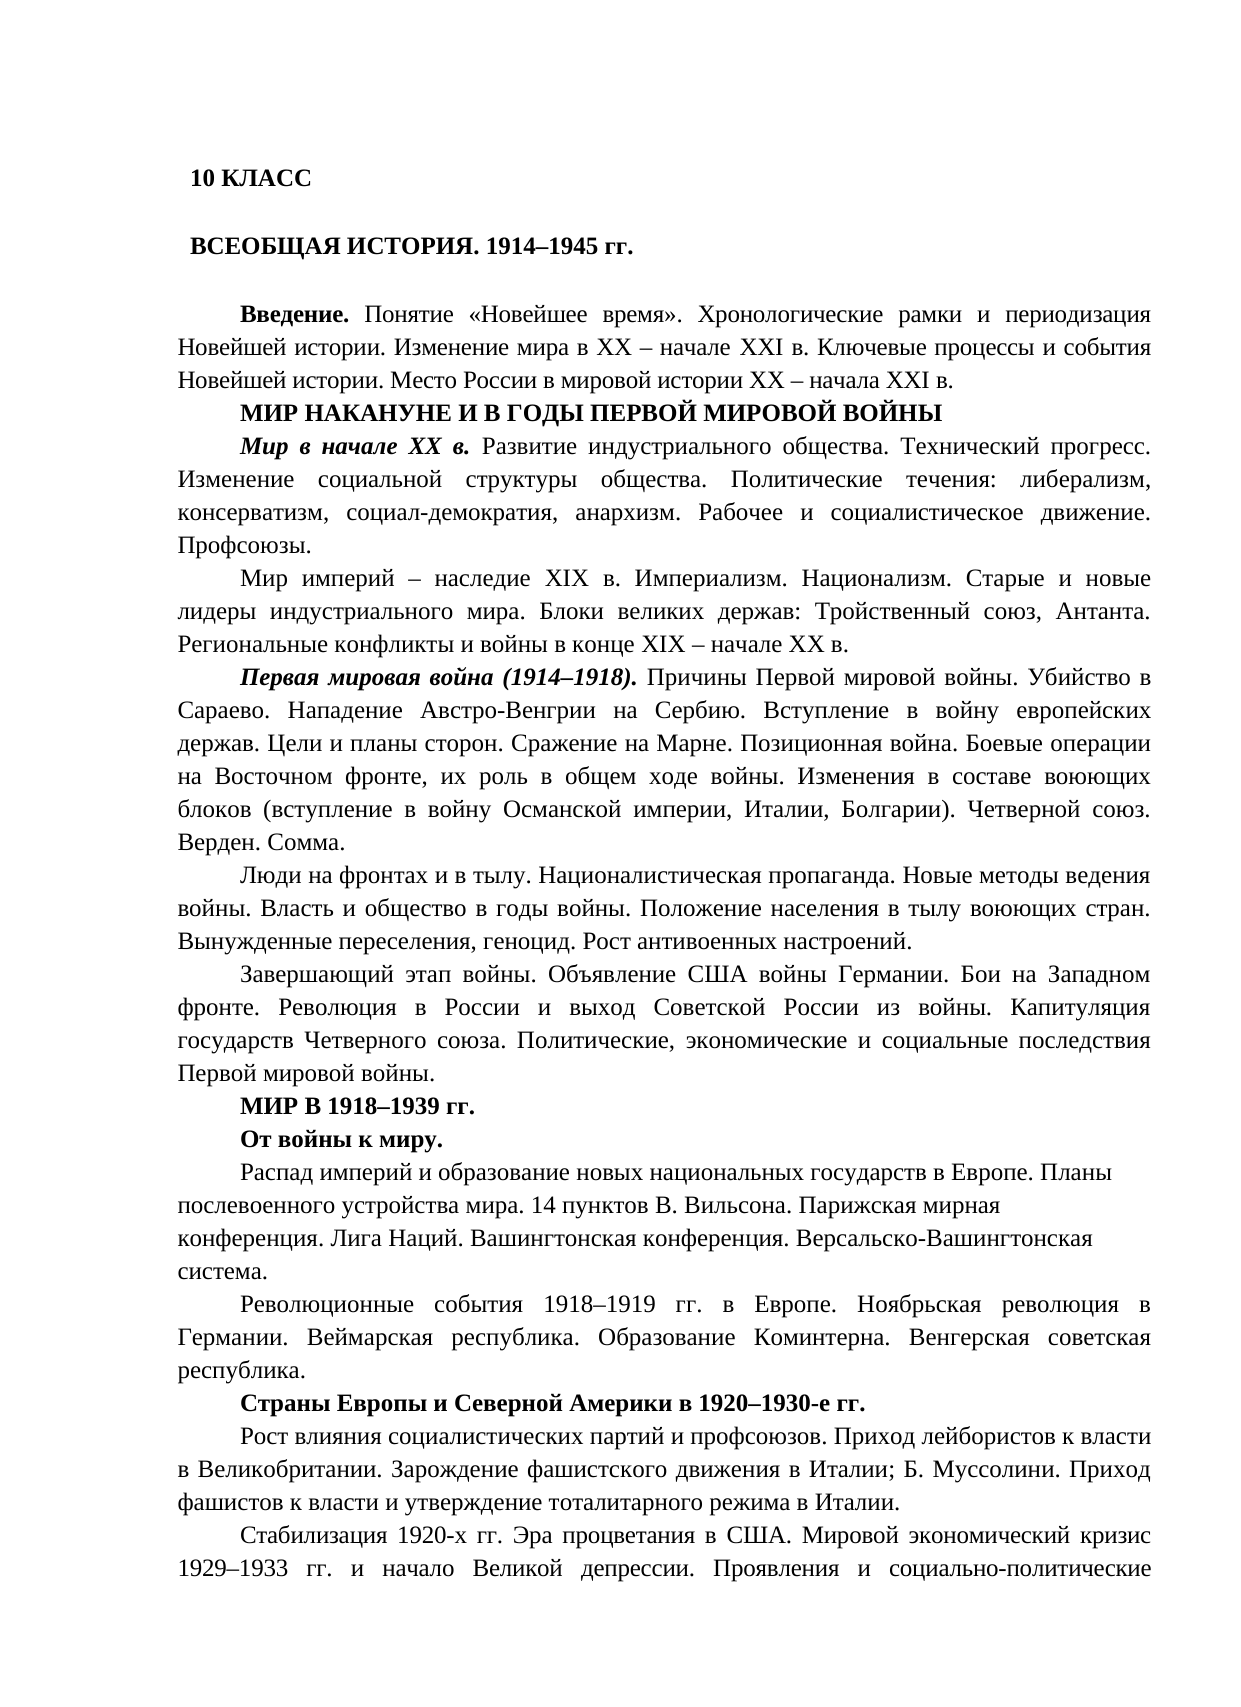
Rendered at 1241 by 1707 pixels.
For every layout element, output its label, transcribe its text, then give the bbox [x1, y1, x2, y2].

text Введение. Понятие «Новейшее время». Хронологические рамки и периодизация Новейшей истории. Изменение мира в ХХ – начале XXI в. Ключевые процессы и события Новейшей истории. Место России в мировой истории ХХ – начала XXI в. [177, 299, 1152, 393]
text Распад империй и образование новых национальных государств в Европе. Планы послевоенного устройства мира. 14 пунктов В. Вильсона. Парижская мирная конференция. Лига Наций. Вашингтонская конференция. Версальско-Вашингтонская система. [177, 1157, 1152, 1285]
text Революционные события 1918–1919 гг. в Европе. Ноябрьская революция в Германии. Веймарская республика. Образование Коминтерна. Венгерская советская республика. [177, 1289, 1152, 1384]
text Завершающий этап войны. Объявление США войны Германии. Бои на Западном фронте. Революция в России и выход Советской России из войны. Капитуляция государств Четверного союза. Политические, экономические и социальные последствия Первой мировой войны. [177, 959, 1152, 1087]
text 10 КЛАСС [190, 163, 1152, 191]
text Мир империй – наследие XIX в. Империализм. Национализм. Старые и новые лидеры индустриального мира. Блоки великих держав: Тройственный союз, Антанта. Региональные конфликты и войны в конце XIX – начале ХХ в. [177, 563, 1152, 658]
text Первая мировая война (1914–1918). Причины Первой мировой войны. Убийство в Сараево. Нападение Австро-Венгрии на Сербию. Вступление в войну европейских держав. Цели и планы сторон. Сражение на Марне. Позиционная война. Боевые операции на Восточном фронте, их роль в общем ходе войны. Изменения в составе воюющих блоков (вступление в войну Османской империи, Италии, Болгарии). Четверной союз. Верден. Сомма. [177, 662, 1152, 856]
text Страны Европы и Северной Америки в 1920–1930-е гг. [177, 1388, 1152, 1417]
text Рост влияния социалистических партий и профсоюзов. Приход лейбористов к власти в Великобритании. Зарождение фашистского движения в Италии; Б. Муссолини. Приход фашистов к власти и утверждение тоталитарного режима в Италии. [177, 1421, 1152, 1516]
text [177, 1521, 1152, 1582]
text ВСЕОБЩАЯ ИСТОРИЯ. 1914–1945 гг. [190, 231, 1152, 259]
text Мир в начале ХХ в. Развитие индустриального общества. Технический прогресс. Изменение социальной структуры общества. Политические течения: либерализм, консерватизм, социал-демократия, анархизм. Рабочее и социалистическое движение. Профсоюзы. [177, 431, 1152, 559]
text МИР НАКАНУНЕ И В ГОДЫ ПЕРВОЙ МИРОВОЙ ВОЙНЫ [177, 398, 1152, 427]
text МИР В 1918–1939 гг. [177, 1091, 1152, 1120]
text Люди на фронтах и в тылу. Националистическая пропаганда. Новые методы ведения войны. Власть и общество в годы войны. Положение населения в тылу воюющих стран. Вынужденные переселения, геноцид. Рост антивоенных настроений. [177, 860, 1152, 955]
text От войны к миру. [177, 1124, 1152, 1153]
